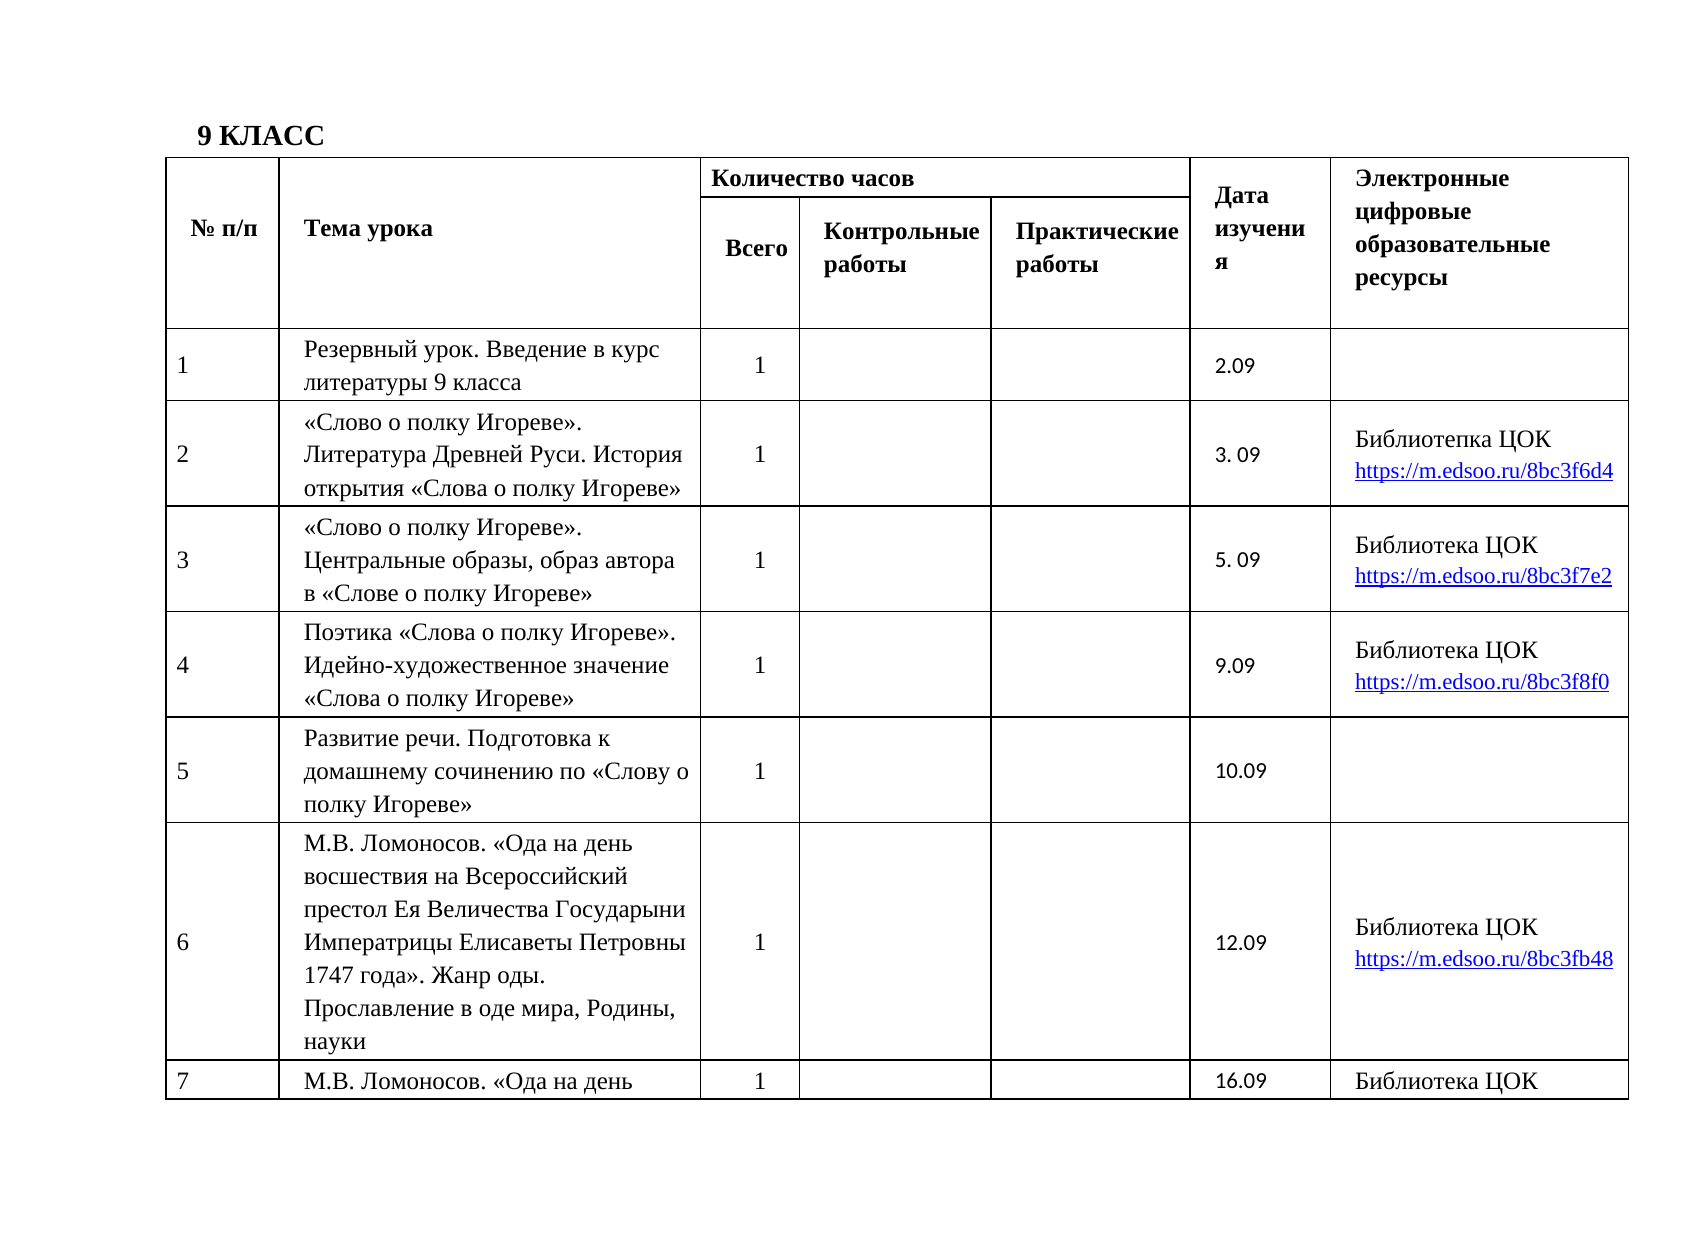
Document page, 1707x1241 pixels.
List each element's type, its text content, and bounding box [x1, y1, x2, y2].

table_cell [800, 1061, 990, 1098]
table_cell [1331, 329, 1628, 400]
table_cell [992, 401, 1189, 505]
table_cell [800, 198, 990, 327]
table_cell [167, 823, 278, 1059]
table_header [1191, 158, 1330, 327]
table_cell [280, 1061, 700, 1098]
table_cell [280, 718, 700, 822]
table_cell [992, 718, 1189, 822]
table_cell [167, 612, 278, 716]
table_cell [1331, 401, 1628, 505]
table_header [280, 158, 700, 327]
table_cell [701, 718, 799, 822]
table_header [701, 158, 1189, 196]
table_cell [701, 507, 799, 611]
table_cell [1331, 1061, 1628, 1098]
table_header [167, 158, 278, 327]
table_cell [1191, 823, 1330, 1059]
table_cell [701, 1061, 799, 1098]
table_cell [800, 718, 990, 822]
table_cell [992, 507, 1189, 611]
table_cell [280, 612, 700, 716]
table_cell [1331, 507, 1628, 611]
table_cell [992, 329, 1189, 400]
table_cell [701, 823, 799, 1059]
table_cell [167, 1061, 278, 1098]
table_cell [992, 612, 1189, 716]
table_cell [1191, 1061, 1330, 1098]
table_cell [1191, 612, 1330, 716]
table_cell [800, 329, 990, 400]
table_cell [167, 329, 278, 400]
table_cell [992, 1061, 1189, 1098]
text 9 КЛАСС [190, 118, 1618, 152]
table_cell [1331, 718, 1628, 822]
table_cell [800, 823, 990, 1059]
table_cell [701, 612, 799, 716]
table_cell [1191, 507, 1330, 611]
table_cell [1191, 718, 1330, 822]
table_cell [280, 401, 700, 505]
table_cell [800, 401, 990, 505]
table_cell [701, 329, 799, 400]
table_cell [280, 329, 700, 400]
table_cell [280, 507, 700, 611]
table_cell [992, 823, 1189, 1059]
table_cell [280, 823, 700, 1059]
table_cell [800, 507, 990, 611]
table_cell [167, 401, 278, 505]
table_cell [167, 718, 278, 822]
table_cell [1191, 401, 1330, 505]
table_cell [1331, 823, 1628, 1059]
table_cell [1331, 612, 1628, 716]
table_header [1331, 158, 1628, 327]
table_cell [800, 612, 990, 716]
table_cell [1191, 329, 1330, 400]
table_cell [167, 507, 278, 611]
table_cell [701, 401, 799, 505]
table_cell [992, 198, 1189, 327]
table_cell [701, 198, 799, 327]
